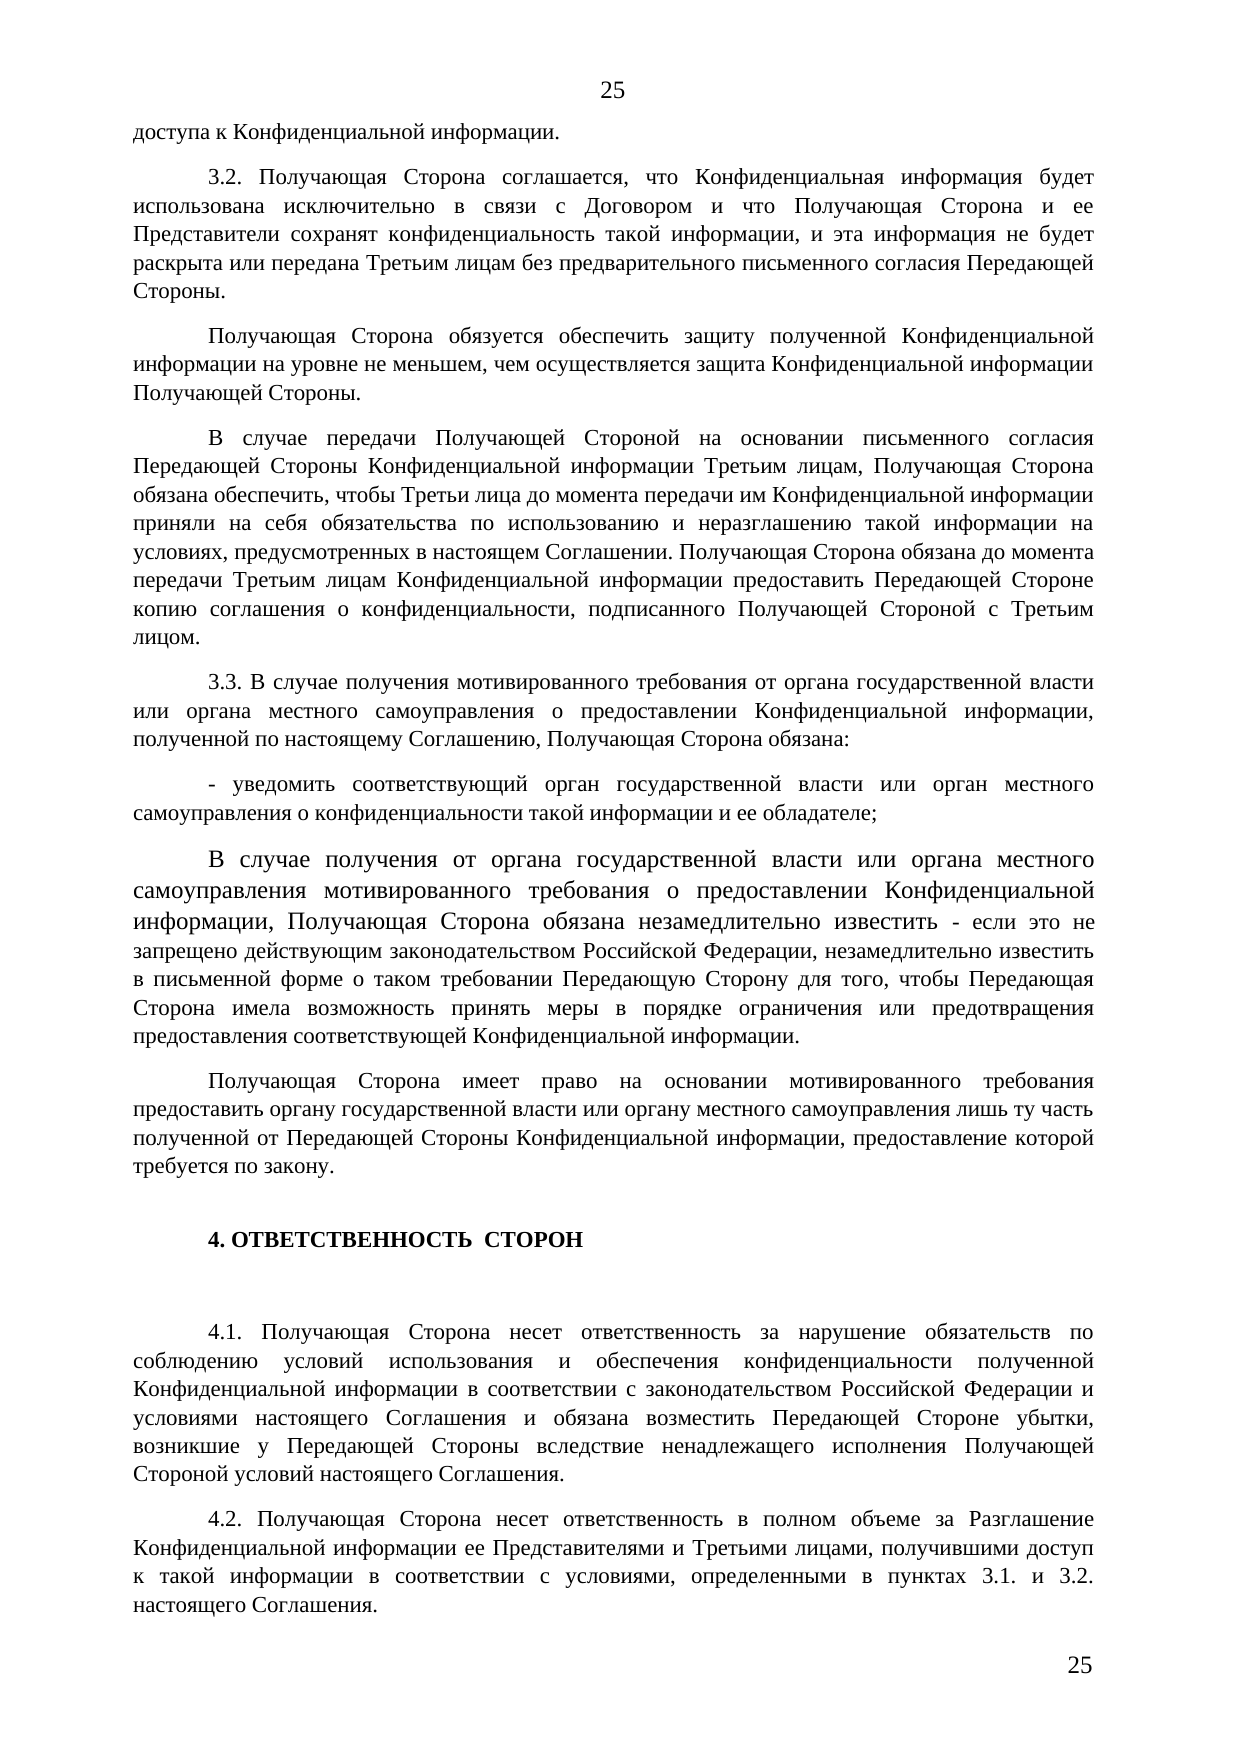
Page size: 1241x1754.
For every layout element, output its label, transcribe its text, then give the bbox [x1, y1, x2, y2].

text - уведомить соответствующий орган государственной власти или орган местного самоуправления о конфиденциальности такой информации и ее обладателе; [133, 770, 1095, 825]
text В случае получения от органа государственной власти или органа местного самоуправления мотивированного требования о предоставлении Конфиденциальной информации, Получающая Сторона обязана незамедлительно известить - если это не запрещено действующим законодательством Российской Федерации, незамедлительно известить в письменной форме о таком требовании Передающую Сторону для того, чтобы Передающая Сторона имела возможность принять меры в порядке ограничения или предотвращения предоставления соответствующей Конфиденциальной информации. [133, 844, 1095, 1048]
text 3.2. Получающая Сторона соглашается, что Конфиденциальная информация будет использована исключительно в связи с Договором и что Получающая Сторона и ее Представители сохранят конфиденциальность такой информации, и эта информация не будет раскрыта или передана Третьим лицам без предварительного письменного согласия Передающей Стороны. [133, 163, 1095, 303]
text 4.1. Получающая Сторона несет ответственность за нарушение обязательств по соблюдению условий использования и обеспечения конфиденциальности полученной Конфиденциальной информации в соответствии с законодательством Российской Федерации и условиями настоящего Соглашения и обязана возместить Передающей Стороне убытки, возникшие у Передающей Стороны вследствие ненадлежащего исполнения Получающей Стороной условий настоящего Соглашения. [133, 1318, 1095, 1487]
text 4. ОТВЕТСТВЕННОСТЬ СТОРОН [133, 1226, 1095, 1253]
text В случае передачи Получающей Стороной на основании письменного согласия Передающей Стороны Конфиденциальной информации Третьим лицам, Получающая Сторона обязана обеспечить, чтобы Третьи лица до момента передачи им Конфиденциальной информации приняли на себя обязательства по использованию и неразглашению такой информации на условиях, предусмотренных в настоящем Соглашении. Получающая Сторона обязана до момента передачи Третьим лицам Конфиденциальной информации предоставить Передающей Стороне копию соглашения о конфиденциальности, подписанного Получающей Стороной с Третьим лицом. [133, 424, 1095, 649]
text 4.2. Получающая Сторона несет ответственность в полном объеме за Разглашение Конфиденциальной информации ее Представителями и Третьими лицами, получившими доступ к такой информации в соответствии с условиями, определенными в пунктах 3.1. и 3.2. настоящего Соглашения. [133, 1506, 1095, 1617]
text Получающая Сторона обязуется обеспечить защиту полученной Конфиденциальной информации на уровне не меньшем, чем осуществляется защита Конфиденциальной информации Получающей Стороны. [133, 322, 1095, 405]
text Получающая Сторона имеет право на основании мотивированного требования предоставить органу государственной власти или органу местного самоуправления лишь ту часть полученной от Передающей Стороны Конфиденциальной информации, предоставление которой требуется по закону. [133, 1067, 1095, 1179]
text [133, 118, 1095, 144]
text 3.3. В случае получения мотивированного требования от органа государственной власти или органа местного самоуправления о предоставлении Конфиденциальной информации, полученной по настоящему Соглашению, Получающая Сторона обязана: [133, 668, 1095, 751]
